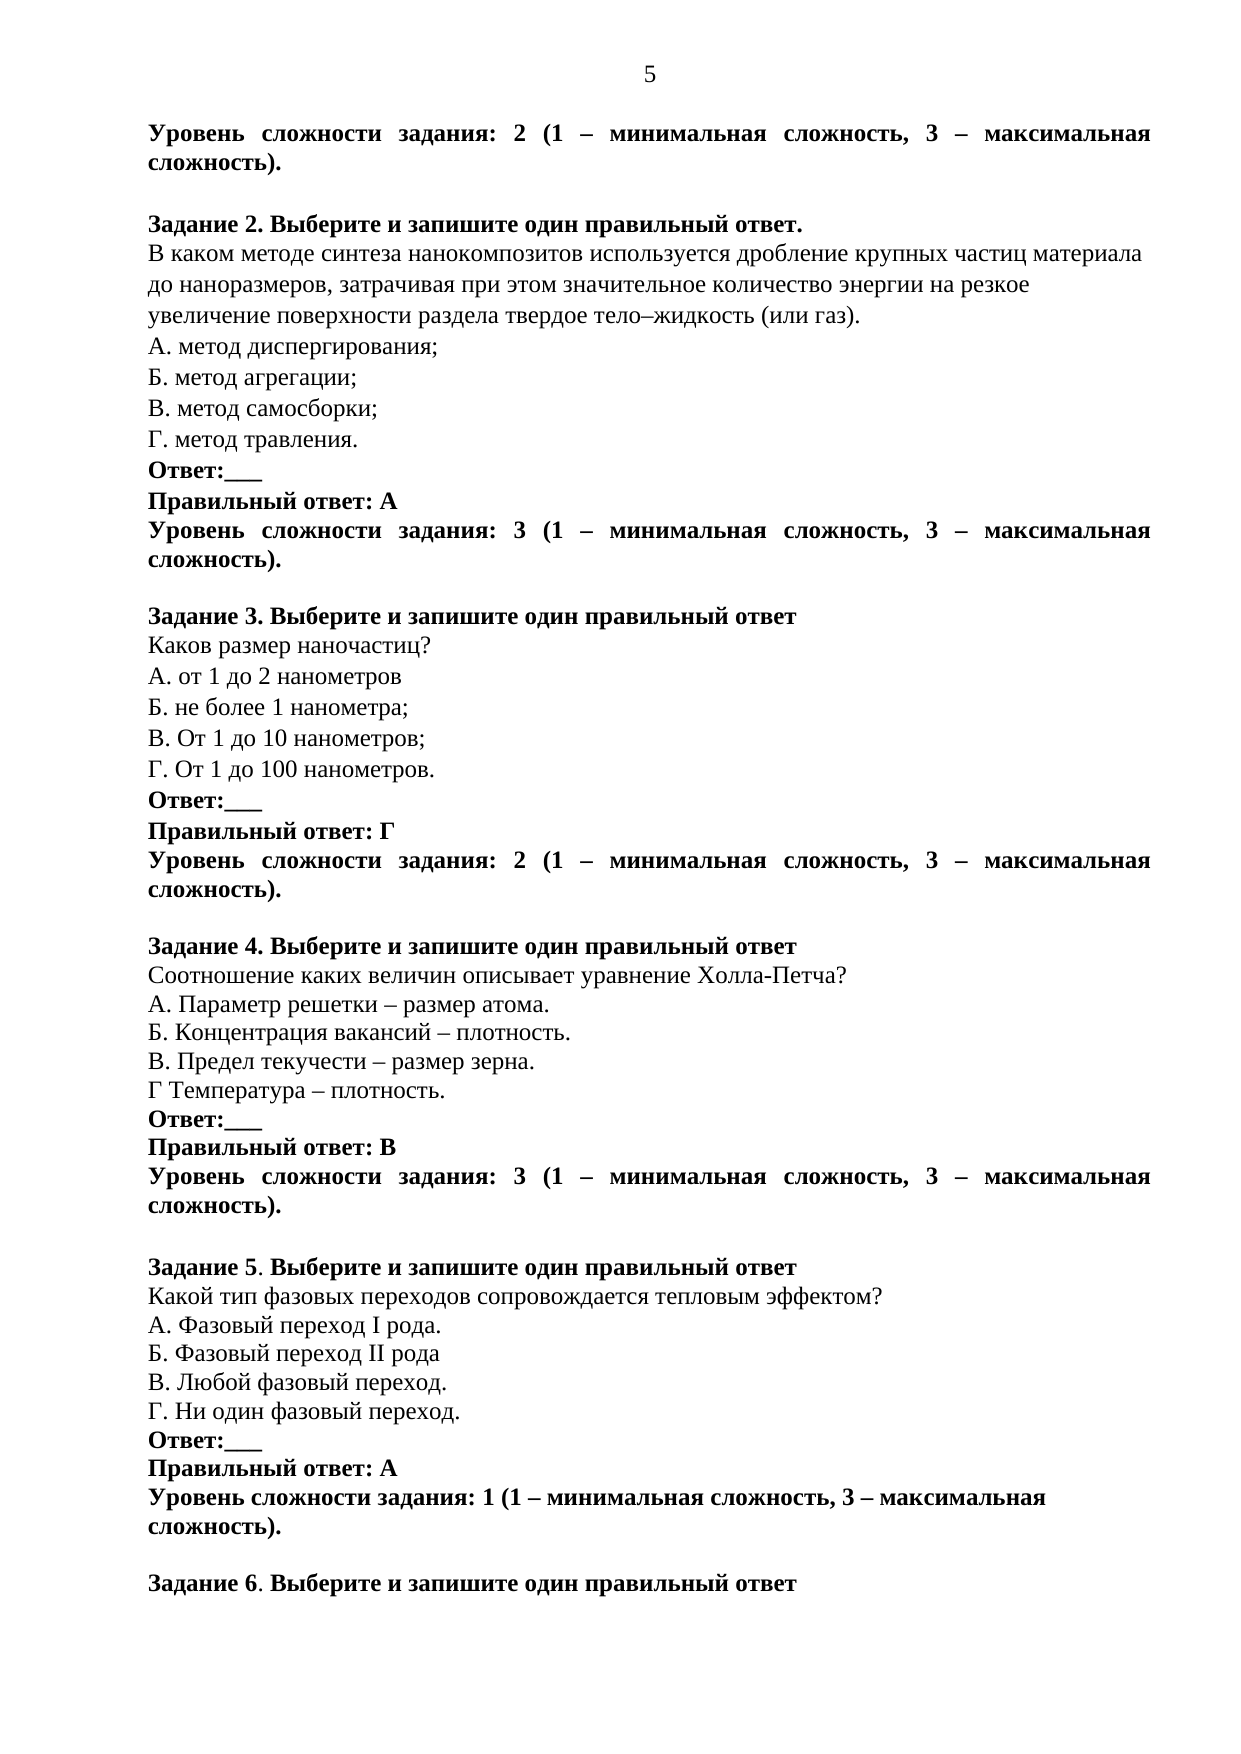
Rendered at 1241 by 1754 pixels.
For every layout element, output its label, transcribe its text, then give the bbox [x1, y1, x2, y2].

text Б. не более 1 нанометра; [148, 692, 1152, 721]
text В. От 1 до 10 нанометров; [148, 723, 1152, 752]
text Г. От 1 до 100 нанометров. [148, 754, 1152, 783]
text В. Любой фазовый переход. [148, 1367, 1152, 1396]
text А. Фазовый переход I рода. [148, 1310, 1152, 1338]
text Ответ:___ [148, 785, 1152, 814]
text Каков размер наночастиц? [148, 630, 1152, 659]
text Задание 4. Выберите и запишите один правильный ответ [148, 931, 1152, 960]
text Задание 2. Выберите и запишите один правильный ответ. [148, 209, 1152, 238]
text Правильный ответ: А [148, 486, 1152, 515]
text Г Температура – плотность. [148, 1075, 1152, 1104]
text Уровень сложности задания: 2 (1 – минимальная сложность, 3 – максимальная сложность). [148, 845, 1152, 902]
text А. Параметр решетки – размер атома. [148, 989, 1152, 1017]
text Какой тип фазовых переходов сопровождается тепловым эффектом? [148, 1281, 1152, 1310]
text В. Предел текучести – размер зерна. [148, 1046, 1152, 1075]
text Задание 5. Выберите и запишите один правильный ответ [148, 1252, 1152, 1281]
text Правильный ответ: Г [148, 816, 1152, 845]
text В каком методе синтеза нанокомпозитов используется дробление крупных частиц материала до наноразмеров, затрачивая при этом значительное количество энергии на резкое увеличение поверхности раздела твердое тело–жидкость (или газ). [148, 238, 1152, 329]
text Соотношение каких величин описывает уравнение Холла-Петча? [148, 960, 1152, 989]
text Задание 3. Выберите и запишите один правильный ответ [148, 601, 1152, 630]
text Б. Фазовый переход II рода [148, 1338, 1152, 1367]
text Ответ:___ [148, 1425, 1152, 1453]
text Г. метод травления. [148, 424, 1152, 453]
text Правильный ответ: В [148, 1132, 1152, 1161]
text Г. Ни один фазовый переход. [148, 1396, 1152, 1425]
text Уровень сложности задания: 3 (1 – минимальная сложность, 3 – максимальная сложность). [148, 1161, 1152, 1219]
text Уровень сложности задания: 1 (1 – минимальная сложность, 3 – максимальная сложность). [148, 1482, 1152, 1540]
text Ответ:___ [148, 1104, 1152, 1132]
text А. метод диспергирования; [148, 331, 1152, 360]
text В. метод самосборки; [148, 393, 1152, 422]
text Ответ:___ [148, 455, 1152, 484]
text Уровень сложности задания: 3 (1 – минимальная сложность, 3 – максимальная сложность). [148, 515, 1152, 572]
text Задание 6. Выберите и запишите один правильный ответ [148, 1568, 1152, 1597]
text Б. метод агрегации; [148, 362, 1152, 391]
text Уровень сложности задания: 2 (1 – минимальная сложность, 3 – максимальная сложность). [148, 118, 1152, 176]
text Б. Концентрация вакансий – плотность. [148, 1017, 1152, 1046]
text А. от 1 до 2 нанометров [148, 661, 1152, 690]
text Правильный ответ: А [148, 1453, 1152, 1482]
